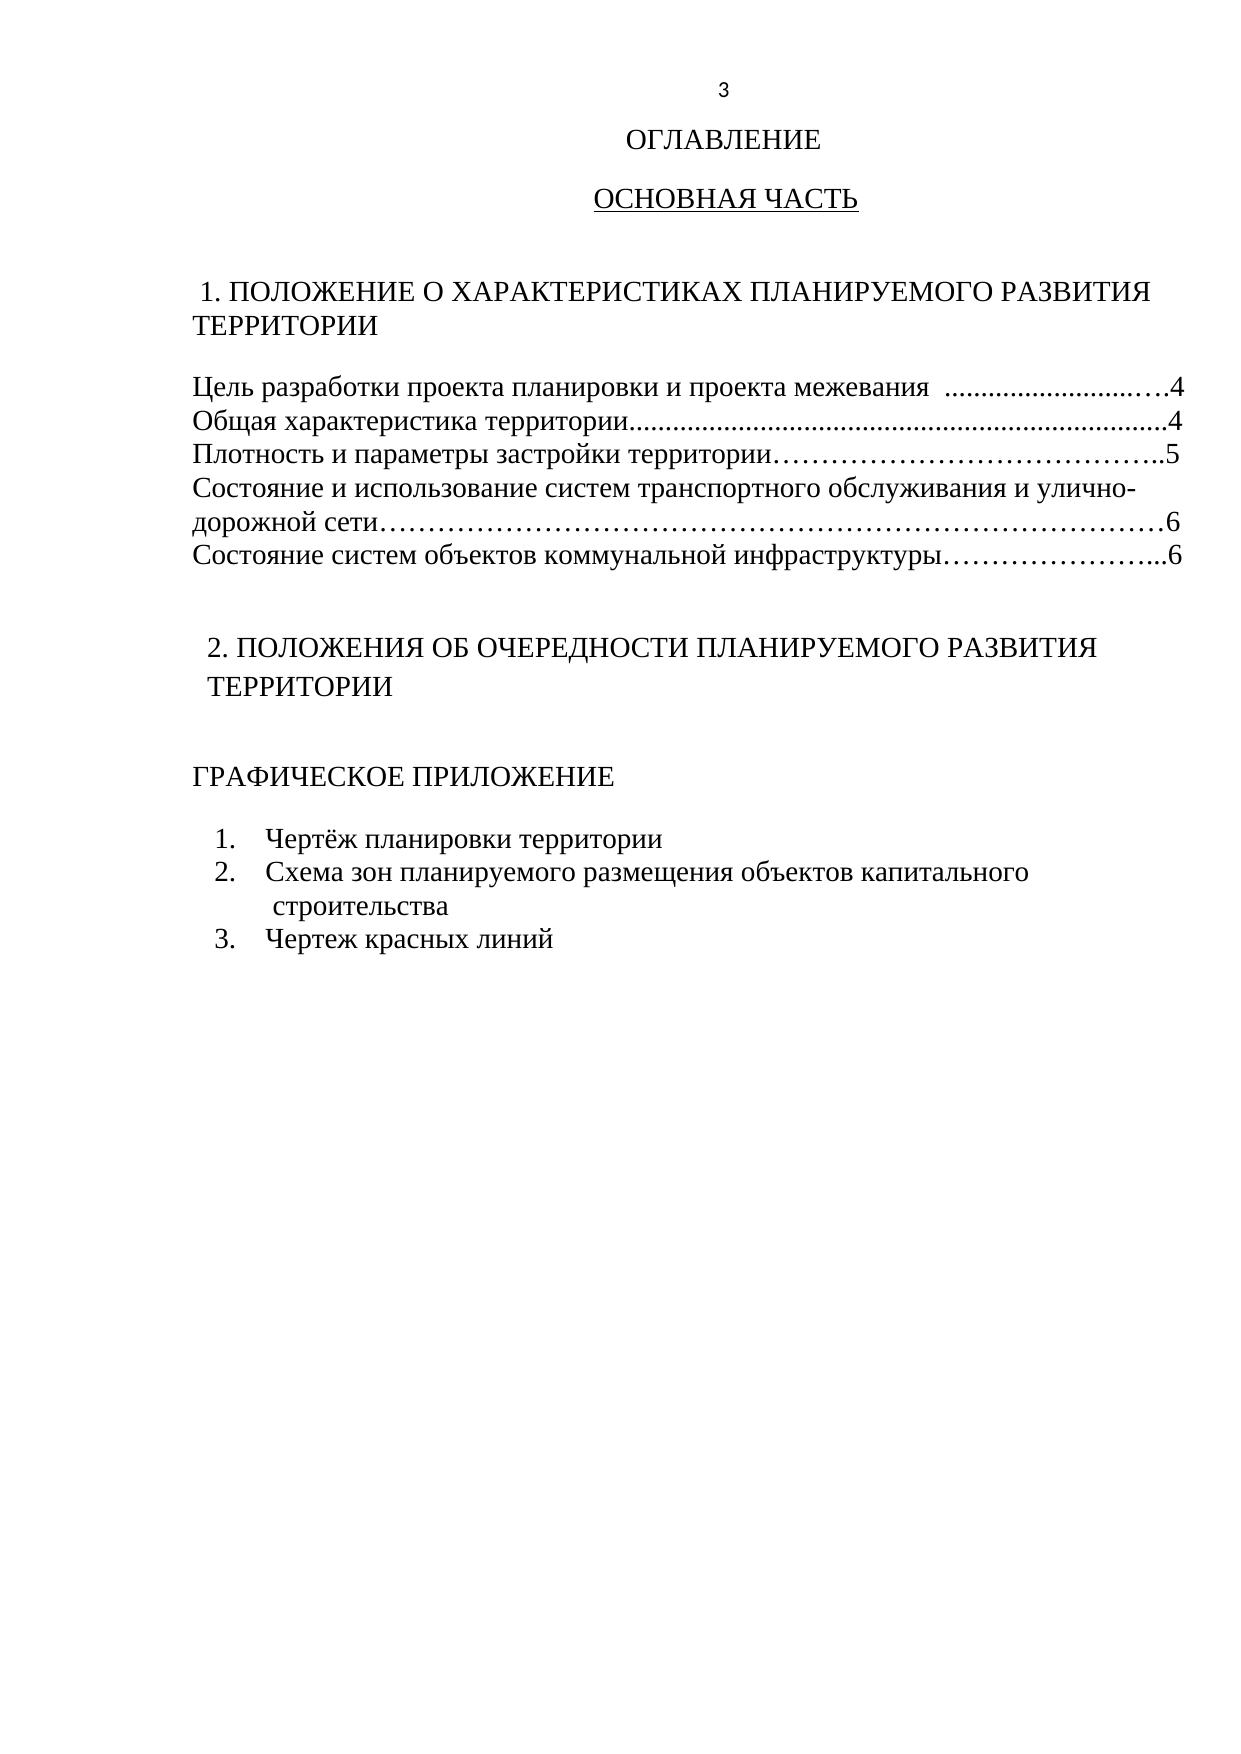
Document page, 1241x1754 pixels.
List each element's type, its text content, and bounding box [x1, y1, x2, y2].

text ГРАФИЧЕСКОЕ ПРИЛОЖЕНИЕ [192, 759, 1240, 793]
text ОСНОВНАЯ ЧАСТЬ [207, 182, 1240, 215]
text 1. ПОЛОЖЕНИЕ О ХАРАКТЕРИСТИКАХ ПЛАНИРУЕМОГО РАЗВИТИЯ ТЕРРИТОРИИ [192, 274, 1240, 369]
text Состояние систем объектов коммунальной инфраструктуры…………………...6 [192, 537, 1240, 571]
text 1. Чертёж планировки территории [207, 821, 1240, 854]
text Общая характеристика территории..........................................................................4 [192, 403, 1240, 437]
text Цель разработки проекта планировки и проекта межевания ..........................….4 [192, 369, 1240, 403]
text 2. Схема зон планируемого размещения объектов капитального [207, 854, 1240, 888]
text 3. Чертеж красных линий [207, 922, 1240, 955]
text строительства [207, 888, 1240, 922]
text Плотность и параметры застройки территории…………………………………..5 [192, 437, 1240, 470]
text ОГЛАВЛЕНИЕ [207, 122, 1240, 156]
text 2. ПОЛОЖЕНИЯ ОБ ОЧЕРЕДНОСТИ ПЛАНИРУЕМОГО РАЗВИТИЯ ТЕРРИТОРИИ [207, 630, 1240, 734]
text Состояние и использование систем транспортного обслуживания и улично-дорожной сети………………………………………………………………………6 [192, 470, 1240, 537]
